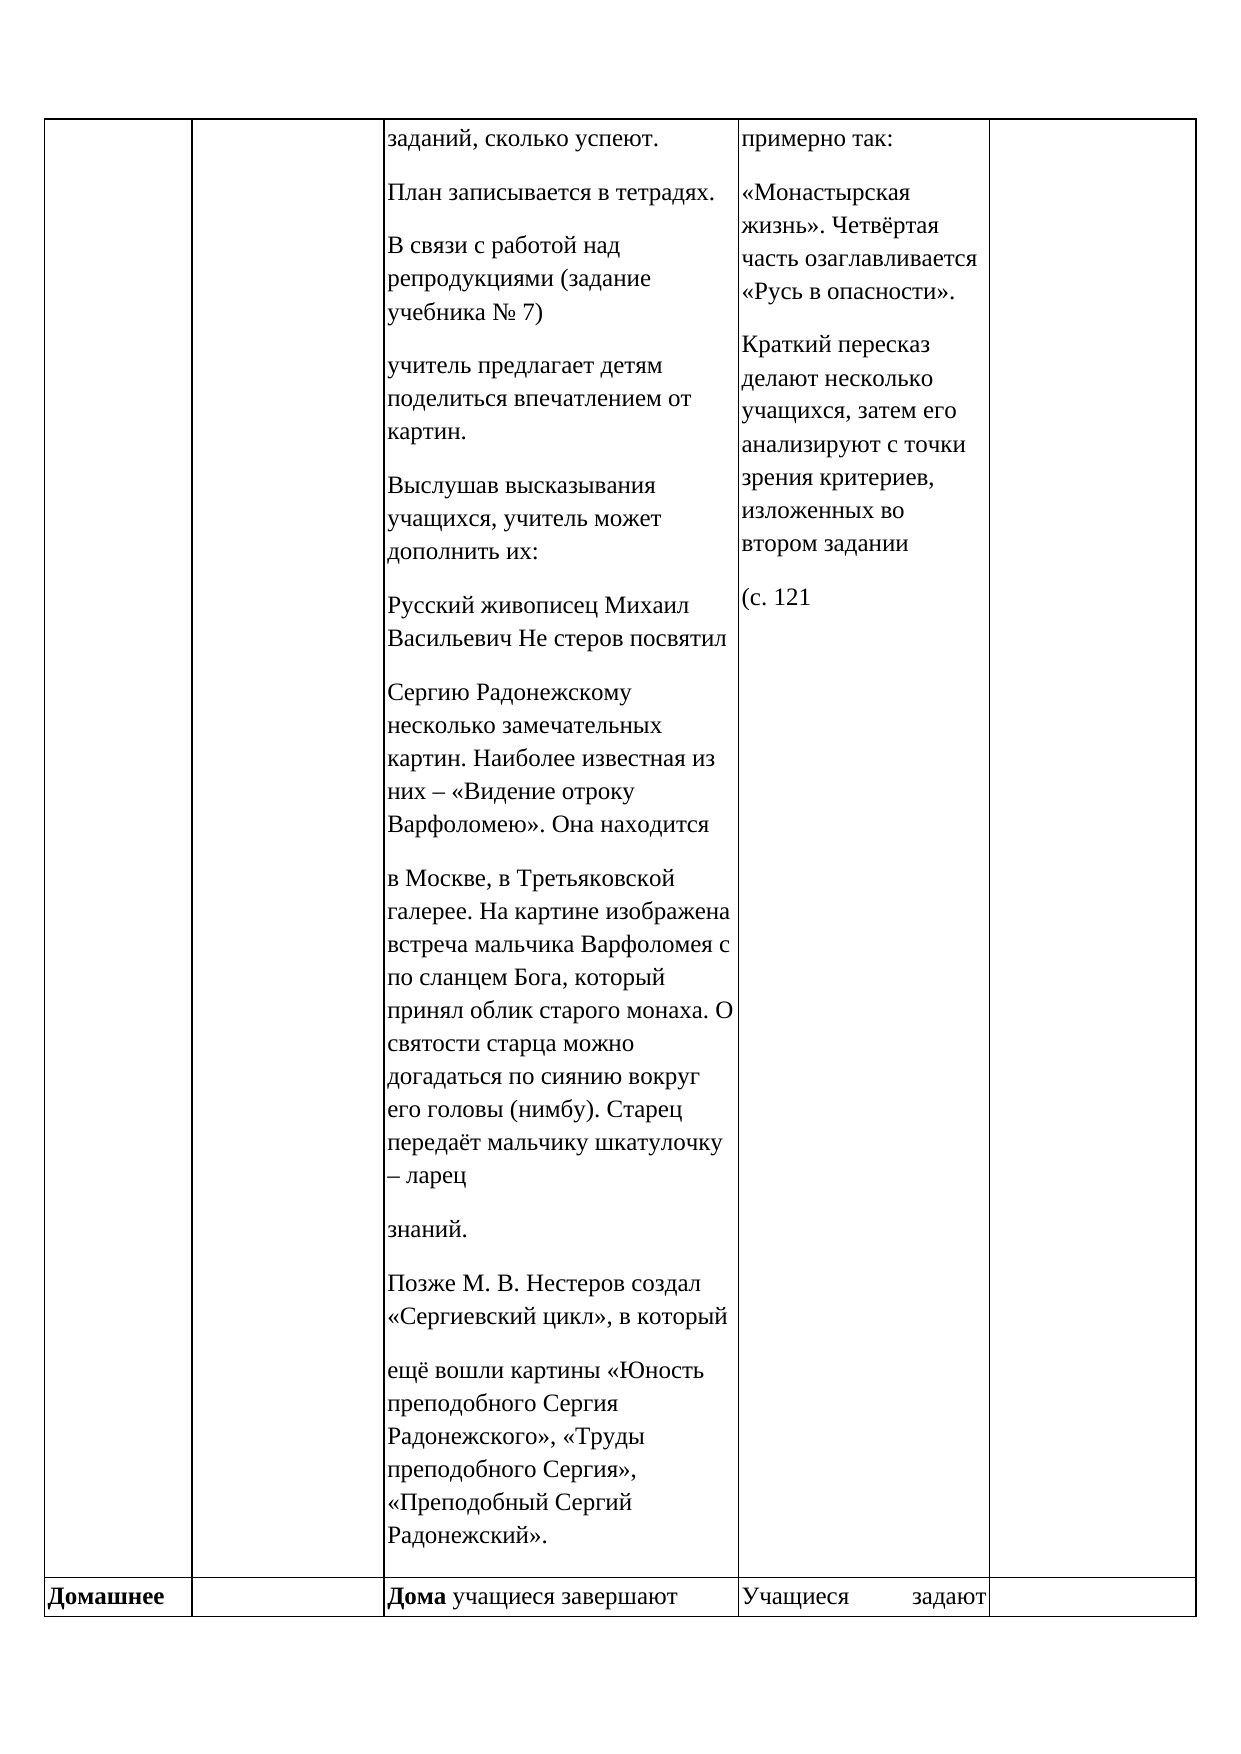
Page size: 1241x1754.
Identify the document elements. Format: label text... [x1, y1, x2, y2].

table_cell [193, 1578, 383, 1616]
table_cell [385, 120, 738, 1576]
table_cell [739, 1578, 989, 1616]
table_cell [45, 120, 191, 1576]
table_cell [193, 120, 383, 1576]
table_cell [990, 1578, 1195, 1616]
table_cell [990, 120, 1195, 1576]
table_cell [739, 120, 989, 1576]
table_cell Домашнее задание [45, 1578, 191, 1616]
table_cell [385, 1578, 738, 1616]
